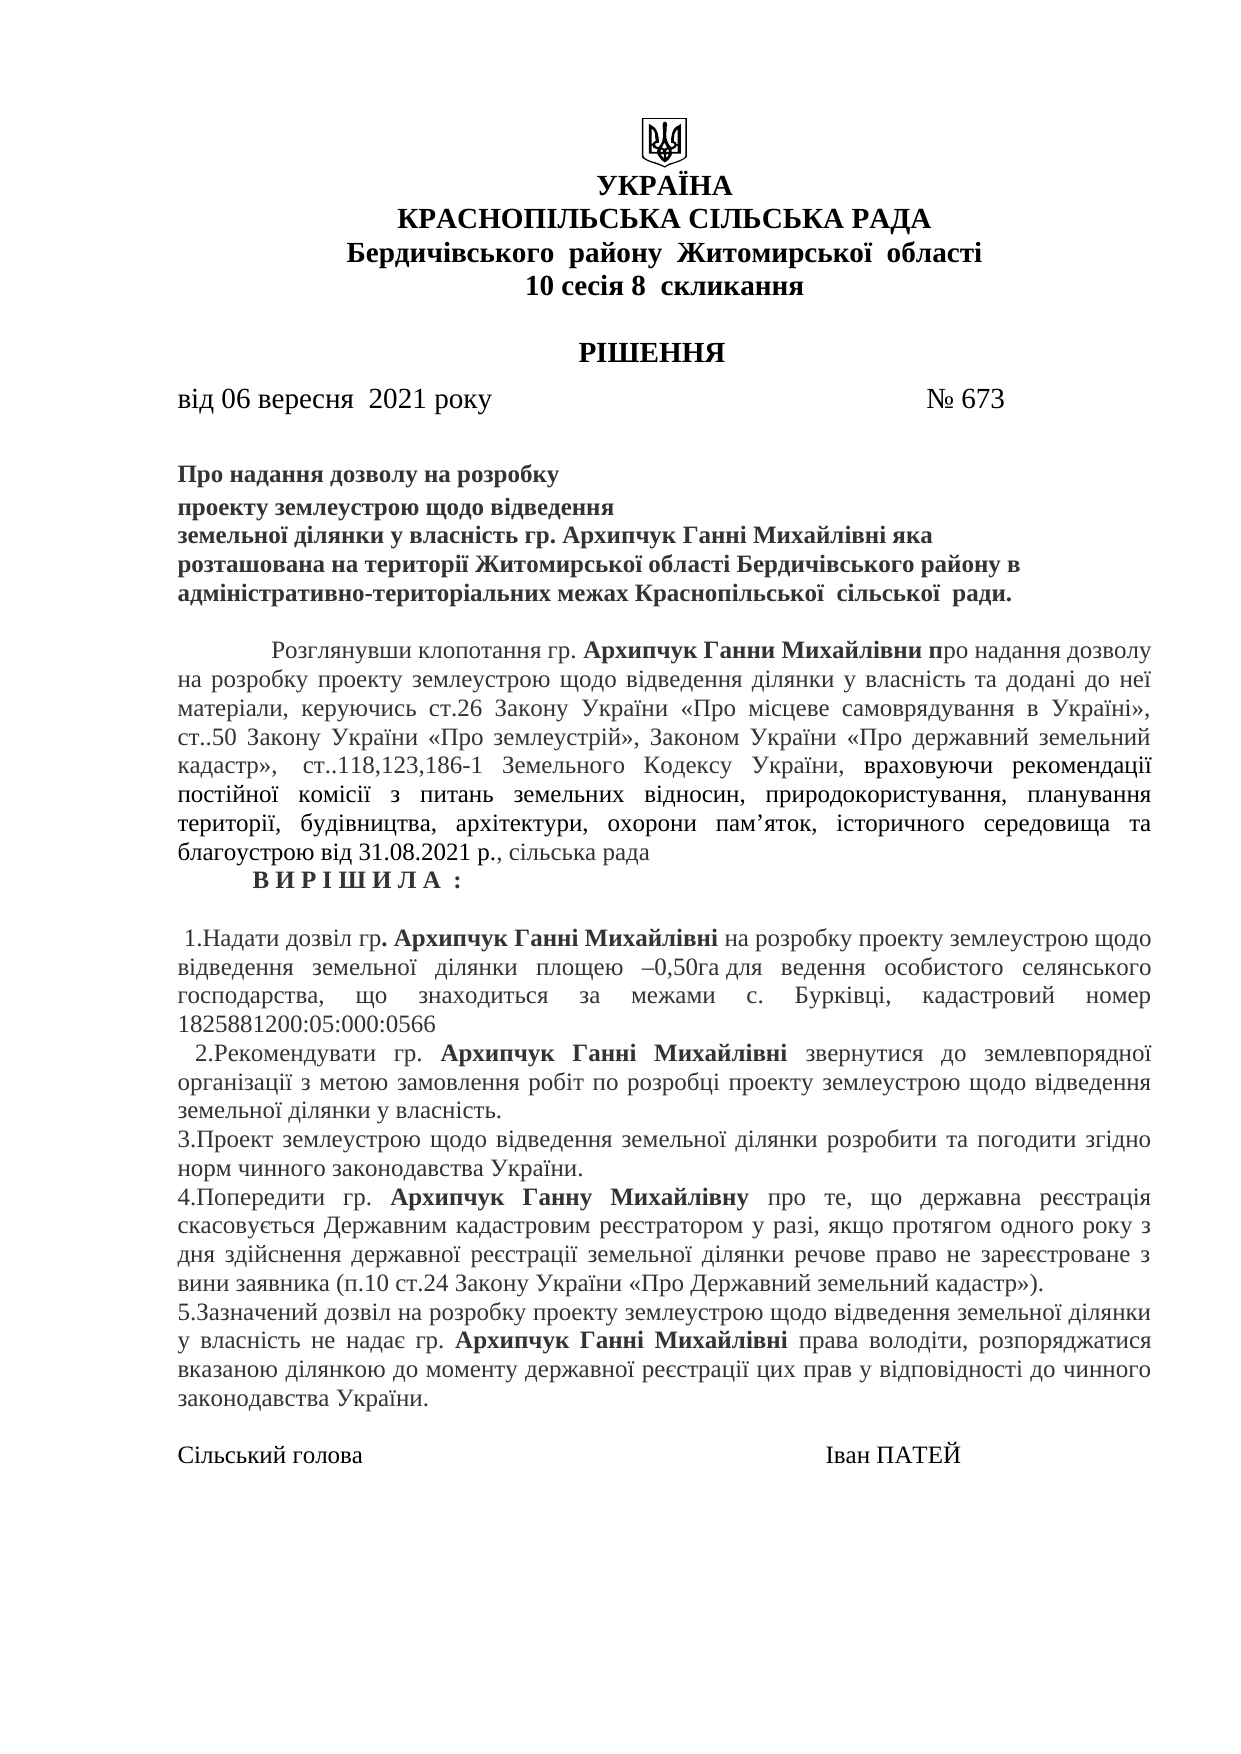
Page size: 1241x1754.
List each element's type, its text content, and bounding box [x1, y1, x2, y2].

text РІШЕННЯ [177, 336, 1152, 369]
text 5.Зазначений дозвіл на розробку проекту землеустрою щодо відведення земельної ділянки у власність не надає гр. Архипчук Ганні Михайлівні права володіти, розпоряджатися вказаною ділянкою до моменту державної реєстрації цих прав у відповідності до чинного законодавства України. [177, 1297, 1152, 1412]
text УКРАЇНА [177, 168, 1152, 201]
text 1.Надати дозвіл гр. Архипчук Ганні Михайлівні на розробку проекту землеустрою щодо відведення земельної ділянки площею –0,50га для ведення особистого селянського господарства, що знаходиться за межами с. Бурківці, кадастровий номер 1825881200:05:000:0566 [177, 923, 1152, 1038]
text В И Р І Ш И Л А : [177, 865, 1152, 894]
text Сільський голова Іван ПАТЕЙ [177, 1440, 1152, 1469]
text КРАСНОПІЛЬСЬКА СІЛЬСЬКА РАДА [177, 201, 1152, 235]
text Про надання дозволу на розробку [177, 459, 1152, 487]
text від 06 вересня 2021 року № 673 [177, 382, 1152, 415]
text 2.Рекомендувати гр. Архипчук Ганні Михайлівні звернутися до землевпорядної організації з метою замовлення робіт по розробці проекту землеустрою щодо відведення земельної ділянки у власність. [177, 1038, 1152, 1124]
text 3.Проект землеустрою щодо відведення земельної ділянки розробити та погодити згідно норм чинного законодавства України. [177, 1124, 1152, 1182]
text Розглянувши клопотання гр. Архипчук Ганни Михайлівни про надання дозволу на розробку проекту землеустрою щодо відведення ділянки у власність та додані до неї матеріали, керуючись ст.26 Закону України «Про місцеве самоврядування в Україні», ст..50 Закону України «Про землеустрій», Законом України «Про державний земельний кадастр», ст..118,123,186-1 Земельного Кодексу України, враховуючи рекомендації постійної комісії з питань земельних відносин, природокористування, планування території, будівництва, архітектури, охорони пам’яток, історичного середовища та благоустрою від 31.08.2021 р., сільська рада [177, 635, 1152, 865]
text 4.Попередити гр. Архипчук Ганну Михайлівну про те, що державна реєстрація скасовується Державним кадастровим реєстратором у разі, якщо протягом одного року з дня здійснення державної реєстрації земельної ділянки речове право не зареєстроване з вини заявника (п.10 ст.24 Закону України «Про Державний земельний кадастр»). [177, 1182, 1152, 1297]
text 10 сесія 8 скликання [177, 268, 1152, 302]
text земельної ділянки у власність гр. Архипчук Ганні Михайлівні яка розташована на території Житомирської області Бердичівського району в адміністративно-територіальних межах Краснопільської сільської ради. [177, 520, 1040, 607]
text Бердичівського району Житомирської області [177, 235, 1152, 268]
text проекту землеустрою щодо відведення [177, 492, 1040, 520]
